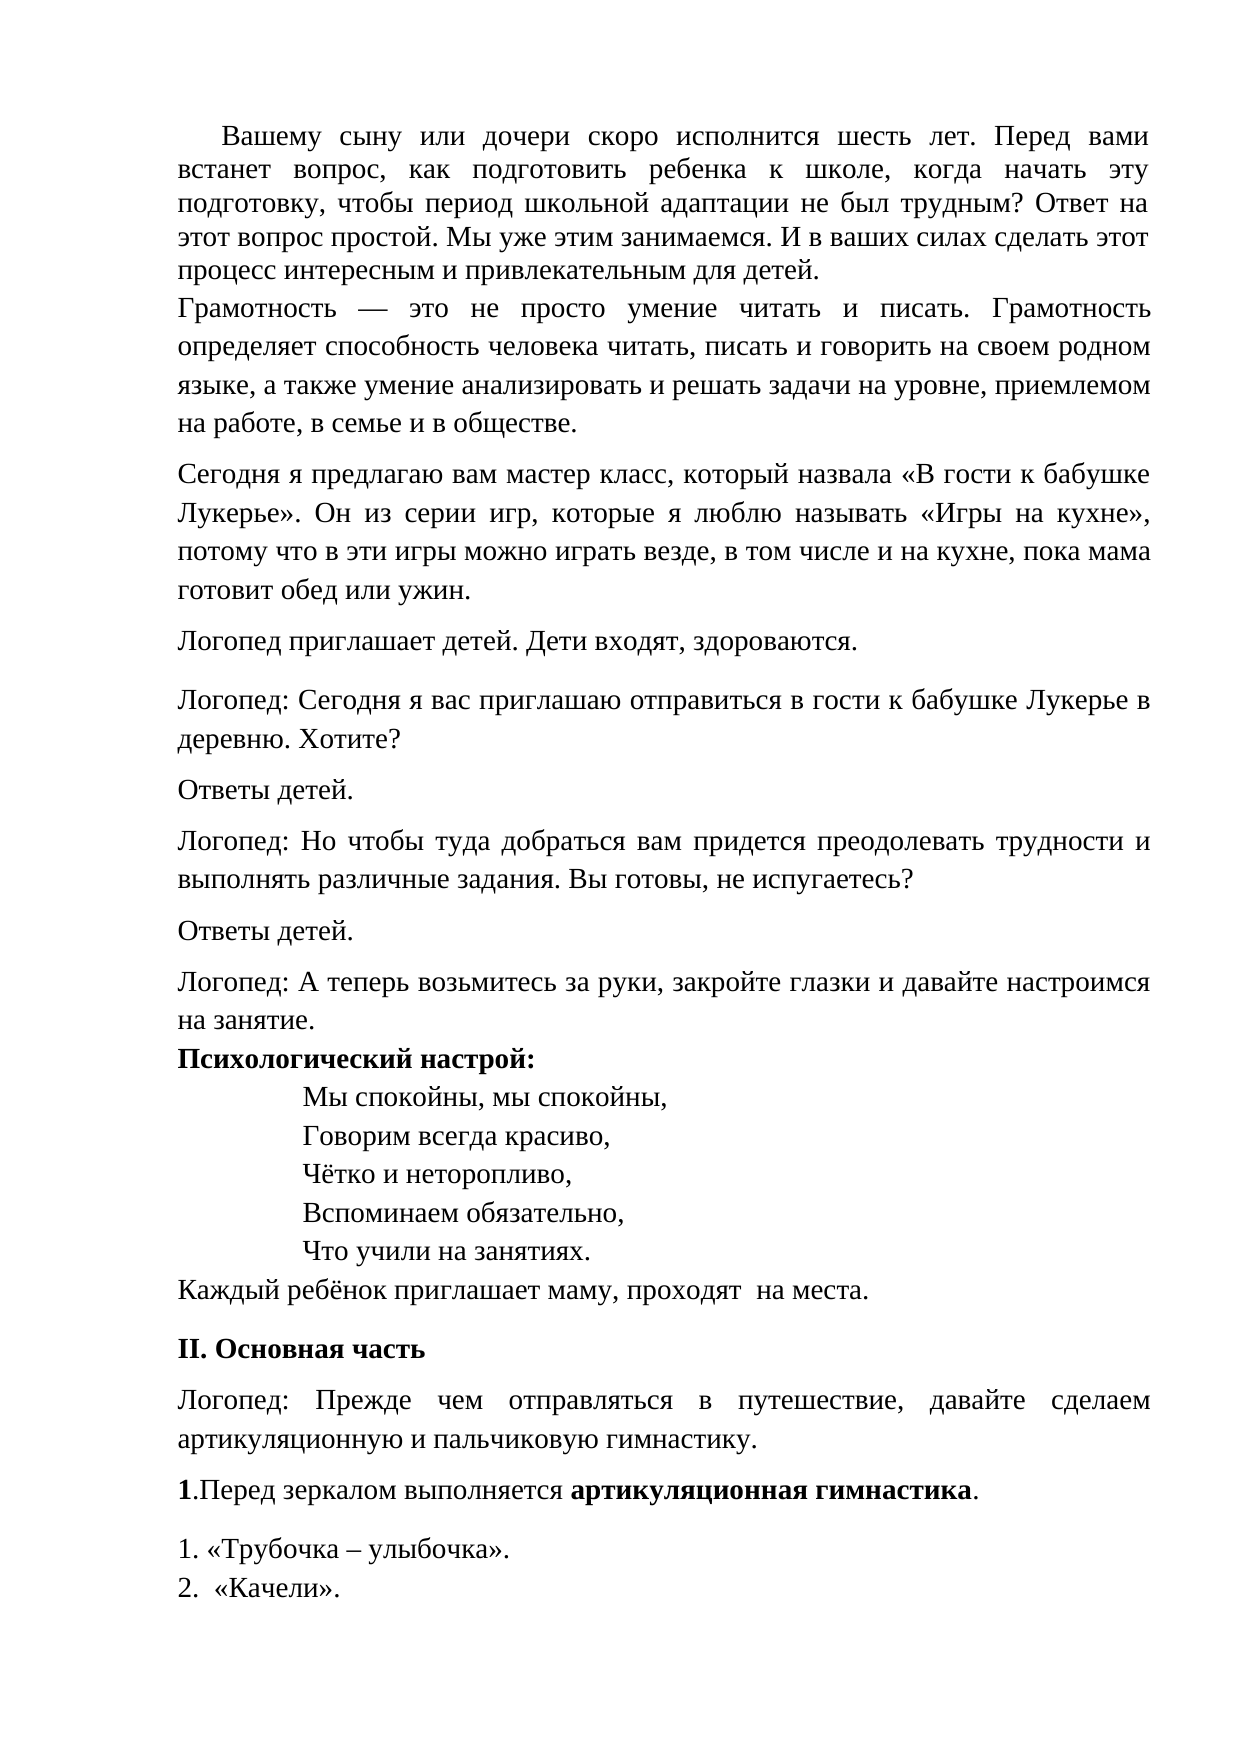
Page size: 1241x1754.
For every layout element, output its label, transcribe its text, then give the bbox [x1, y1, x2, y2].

text Грамотность — это не просто умение читать и писать. Грамотность определяет способность человека читать, писать и говорить на своем родном языке, а также умение анализировать и решать задачи на уровне, приемлемом на работе, в семье и в обществе. [177, 290, 1152, 439]
text 1.Перед зеркалом выполняется артикуляционная гимнастика. [177, 1472, 1152, 1506]
text Ответы детей. [177, 913, 1152, 946]
text Логопед: А теперь возьмитесь за руки, закройте глазки и давайте настроимся на занятие. [177, 964, 1152, 1036]
text Ответы детей. [177, 772, 1152, 806]
text Вашему сыну или дочери скоро исполнится шесть лет. Перед вами встанет вопрос, как подготовить ребенка к школе, когда начать эту подготовку, чтобы период школьной адаптации не был трудным? Ответ на этот вопрос простой. Мы уже этим занимаемся. И в ваших силах сделать этот процесс интересным и привлекательным для детей. [177, 118, 1149, 286]
text Психологический настрой: [177, 1041, 1152, 1074]
text Логопед приглашает детей. Дети входят, здороваются. [177, 623, 1152, 657]
text Сегодня я предлагаю вам мастер класс, который назвала «В гости к бабушке Лукерье». Он из серии игр, которые я люблю называть «Игры на кухне», потому что в эти игры можно играть везде, в том числе и на кухне, пока мама готовит обед или ужин. [177, 456, 1152, 606]
text Логопед: Прежде чем отправляться в путешествие, давайте сделаем артикуляционную и пальчиковую гимнастику. [177, 1382, 1152, 1454]
text Вспоминаем обязательно, [215, 1195, 1152, 1228]
text Говорим всегда красиво, [215, 1118, 1152, 1151]
text II. Основная часть [177, 1331, 1152, 1365]
text Логопед: Но чтобы туда добраться вам придется преодолевать трудности и выполнять различные задания. Вы готовы, не испугаетесь? [177, 823, 1152, 895]
text 1. «Трубочка – улыбочка». [177, 1531, 1152, 1565]
text Что учили на занятиях. [215, 1233, 1152, 1267]
text Каждый ребёнок приглашает маму, проходят на места. [177, 1272, 1152, 1306]
text Чётко и неторопливо, [215, 1156, 1152, 1190]
text Мы спокойны, мы спокойны, [215, 1079, 1152, 1113]
text Логопед: Сегодня я вас приглашаю отправиться в гости к бабушке Лукерье в деревню. Хотите? [177, 682, 1152, 754]
text 2. «Качели». [177, 1570, 1152, 1603]
